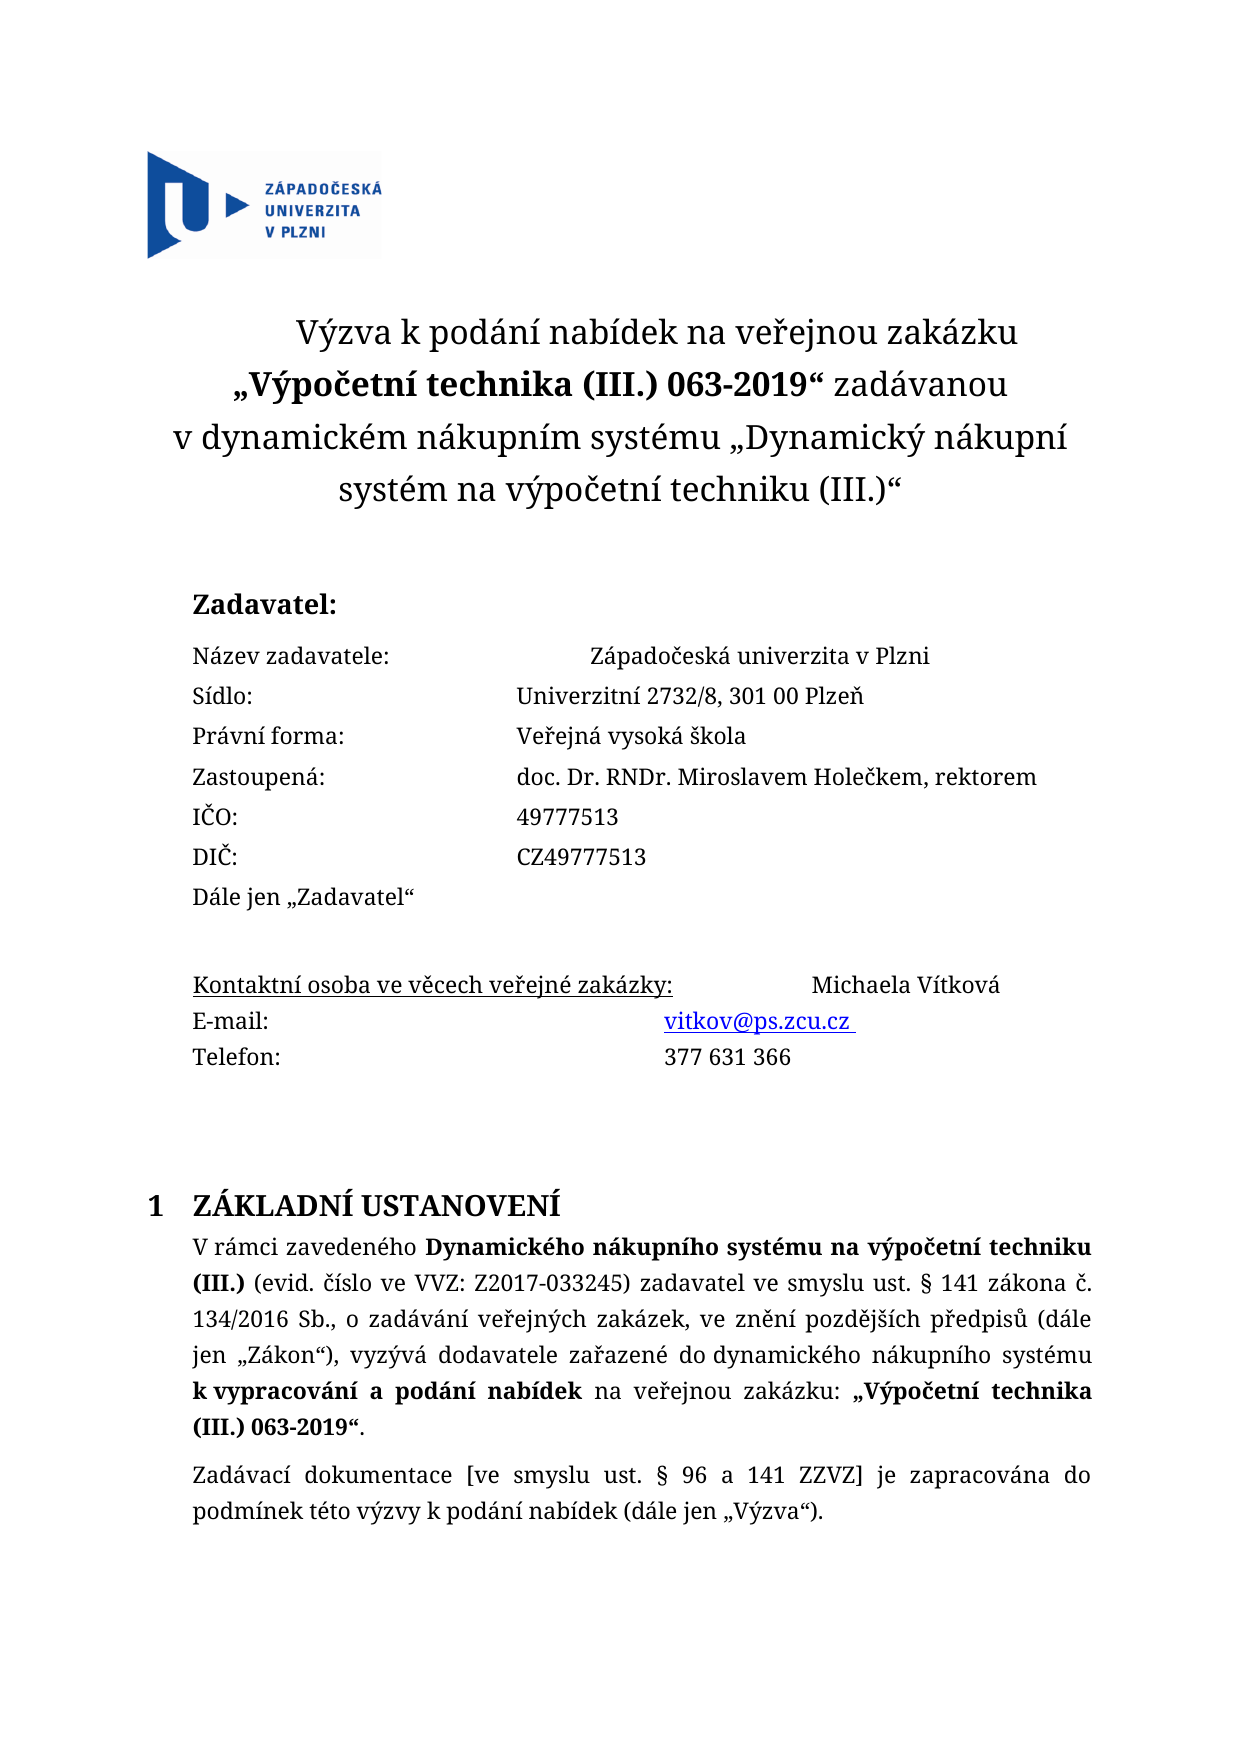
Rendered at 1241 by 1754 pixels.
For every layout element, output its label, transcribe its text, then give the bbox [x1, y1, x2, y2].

text Zadávací dokumentace [ve smyslu ust. § 96 a 141 ZZVZ] je zapracována do podmínek této výzvy k podání nabídek (dále jen „Výzva“). [192, 1459, 1093, 1526]
text Zadavatel: [192, 585, 1093, 622]
text Právní forma: Veřejná vysoká škola [148, 720, 1093, 752]
text Telefon: 377 631 366 [148, 1041, 1093, 1072]
picture [147, 151, 382, 259]
text Sídlo: Univerzitní 2732/8, 301 00 Plzeň [148, 680, 1093, 711]
text E-mail: vitkov@ps.zcu.cz [148, 1005, 1093, 1036]
text Zastoupená: doc. Dr. RNDr. Miroslavem Holečkem, rektorem [192, 760, 1093, 792]
text DIČ: CZ49777513 [148, 841, 1093, 872]
text Dále jen „Zadavatel“ [148, 881, 1093, 912]
text Kontaktní osoba ve věcech veřejné zakázky: Michaela Vítková [148, 969, 1093, 1001]
text Výzva k podání nabídek na veřejnou zakázku „Výpočetní technika (III.) 063-2019“ zadávanou v dynamickém nákupním systému „Dynamický nákupní systém na výpočetní techniku (III.)“ [148, 309, 1093, 511]
text Název zadavatele: Západočeská univerzita v Plzni [148, 640, 1093, 671]
subtitle 1 ZÁKLADNÍ USTANOVENÍ [148, 1185, 1093, 1225]
text IČO: 49777513 [148, 801, 1093, 832]
text V rámci zavedeného Dynamického nákupního systému na výpočetní techniku (III.) (evid. číslo ve VVZ: Z2017-033245) zadavatel ve smyslu ust. § 141 zákona č. 134/2016 Sb., o zadávání veřejných zakázek, ve znění pozdějších předpisů (dále jen „Zákon“), vyzývá dodavatele zařazené do dynamického nákupního systému k vypracování a podání nabídek na veřejnou zakázku: „Výpočetní technika (III.) 063-2019“. [192, 1231, 1093, 1442]
